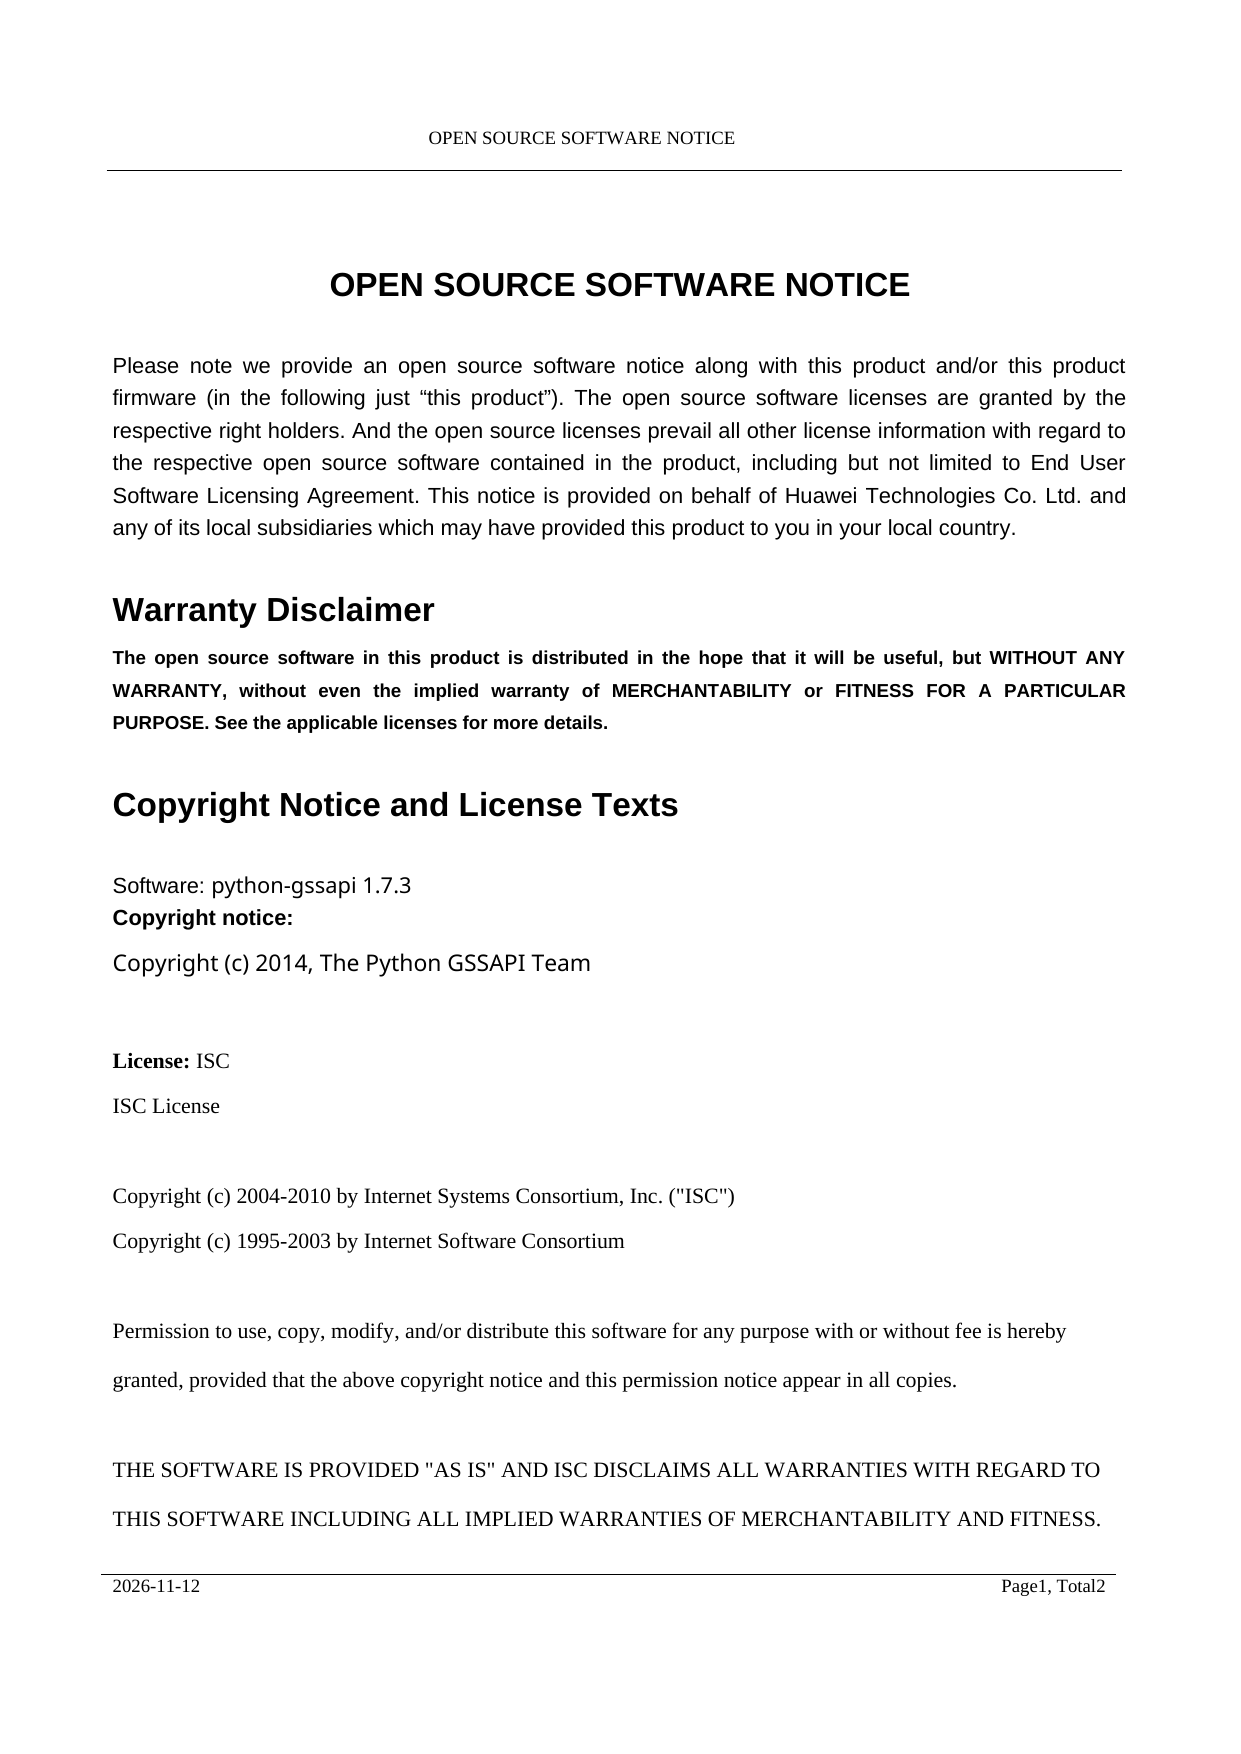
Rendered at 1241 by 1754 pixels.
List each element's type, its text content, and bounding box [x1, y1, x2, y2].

text Please note we provide an open source software notice along with this product and/or this product firmware (in the following just “this product”). The open source software licenses are granted by the respective right holders. And the open source licenses prevail all other license information with regard to the respective open source software contained in the product, including but not limited to End User Software Licensing Agreement. This notice is provided on behalf of Huawei Technologies Co. Ltd. and any of its local subsidiaries which may have provided this product to you in your local country. [112, 349, 1128, 544]
text Copyright (c) 1995-2003 by Internet Software Consortium [112, 1224, 1128, 1257]
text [112, 1454, 1128, 1535]
text Copyright Notice and License Texts [112, 771, 1128, 836]
text The open source software in this product is distributed in the hope that it will be useful, but WITHOUT ANY WARRANTY, without even the implied warranty of MERCHANTABILITY or FITNESS FOR A PARTICULAR PURPOSE. See the applicable licenses for more details. [112, 641, 1128, 739]
text Permission to use, copy, modify, and/or distribute this software for any purpose with or without fee is hereby granted, provided that the above copyright notice and this permission notice appear in all copies. [112, 1315, 1128, 1396]
text Copyright (c) 2004-2010 by Internet Systems Consortium, Inc. ("ISC") [112, 1179, 1128, 1212]
text License: ISC [112, 1044, 1128, 1077]
text Copyright notice: [112, 901, 1128, 934]
text Warranty Disclaimer [112, 576, 1128, 641]
text ISC License [112, 1089, 1128, 1122]
text OPEN SOURCE SOFTWARE NOTICE [112, 251, 1128, 316]
text Copyright (c) 2014, The Python GSSAPI Team [112, 947, 1128, 1028]
text Software: python-gssapi 1.7.3 [112, 869, 1128, 901]
